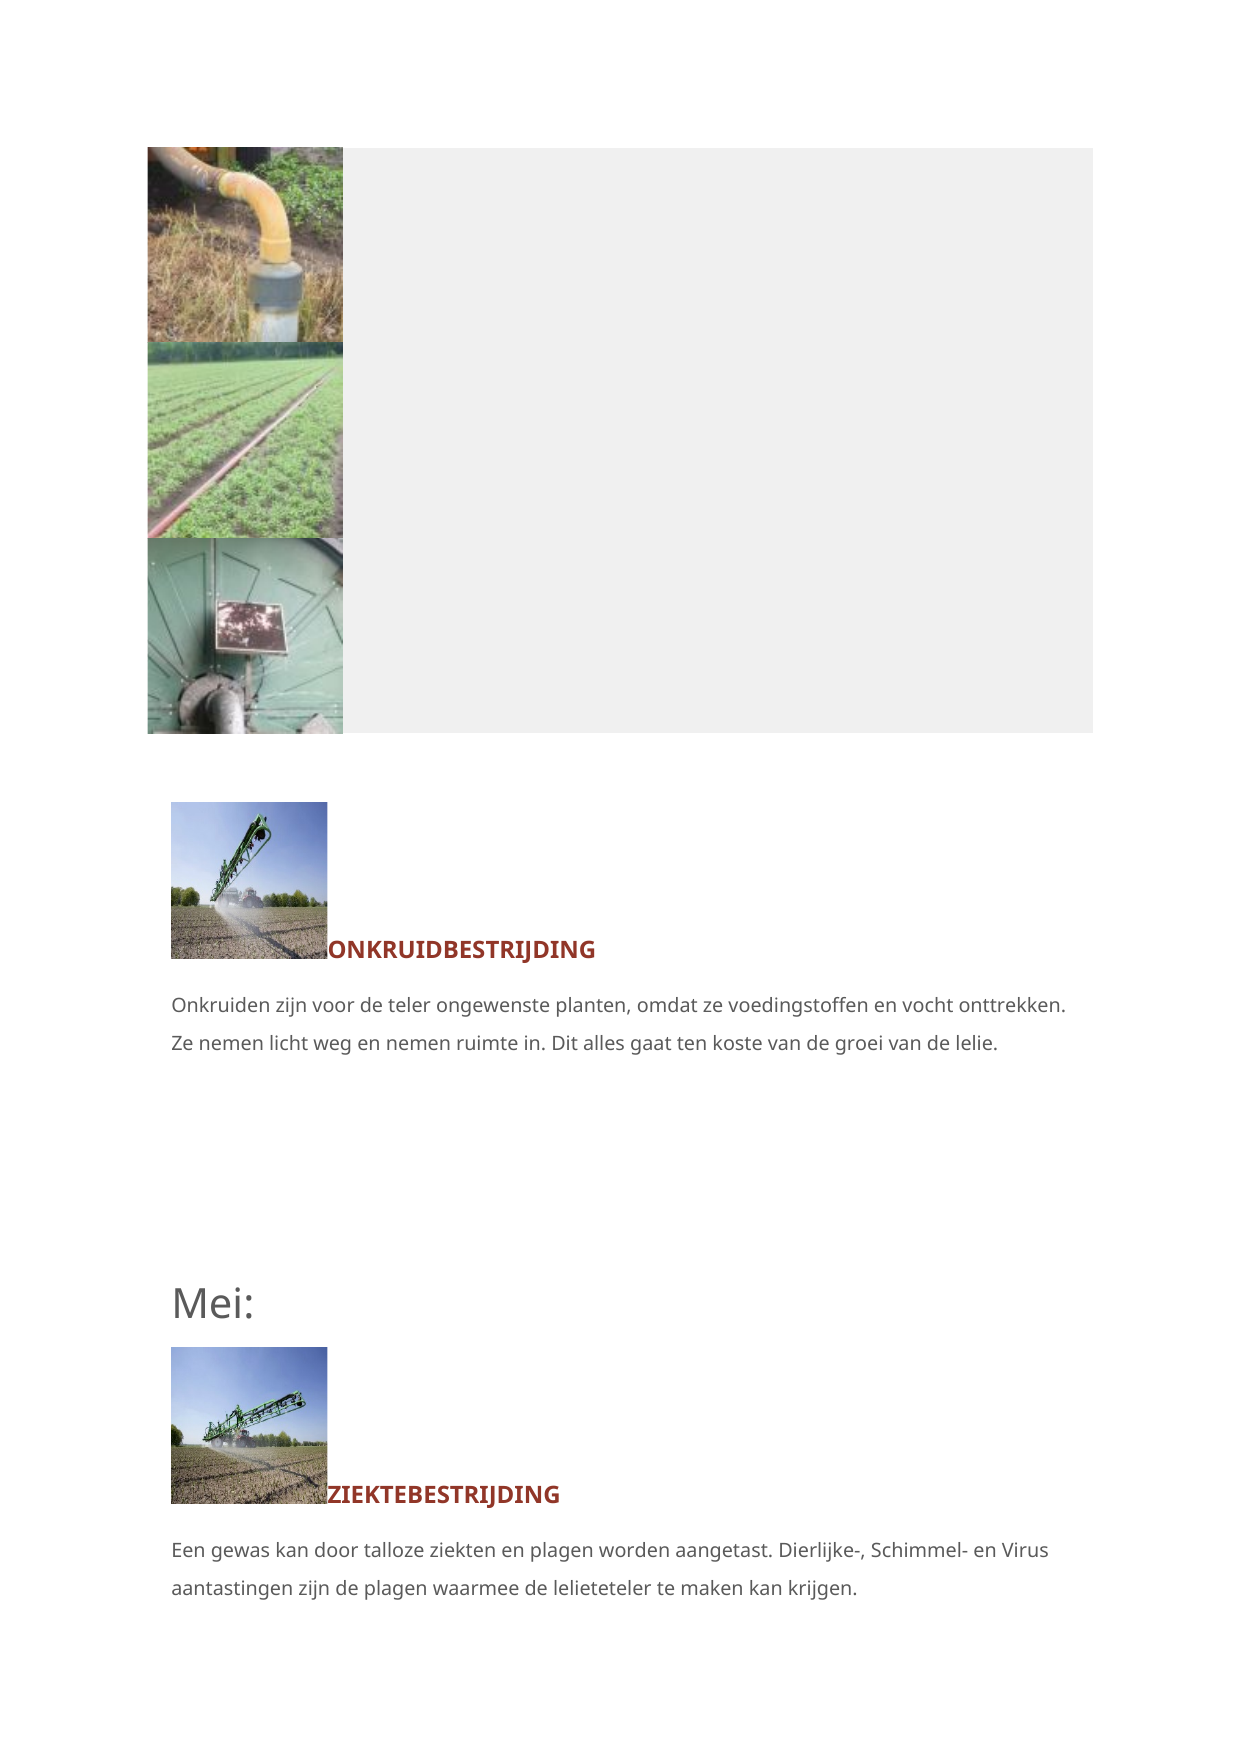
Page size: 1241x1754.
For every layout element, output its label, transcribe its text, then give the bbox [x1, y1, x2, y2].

text Een gewas kan door talloze ziekten en plagen worden aangetast. Dierlijke-, Schimmel- en Virus aantastingen zijn de plagen waarmee de lelieteteler te maken kan krijgen. [171, 1526, 1069, 1601]
text Onkruiden zijn voor de teler ongewenste planten, omdat ze voedingstoffen en vocht onttrekken. Ze nemen licht weg en nemen ruimte in. Dit alles gaat ten koste van de groei van de lelie. [171, 981, 1069, 1056]
picture [171, 1347, 328, 1504]
picture [171, 802, 328, 959]
text Mei: [171, 1274, 1069, 1331]
picture [147, 147, 343, 734]
text Onkruidbestrijding [171, 802, 1069, 966]
text Ziektebestrijding [171, 1347, 1069, 1511]
